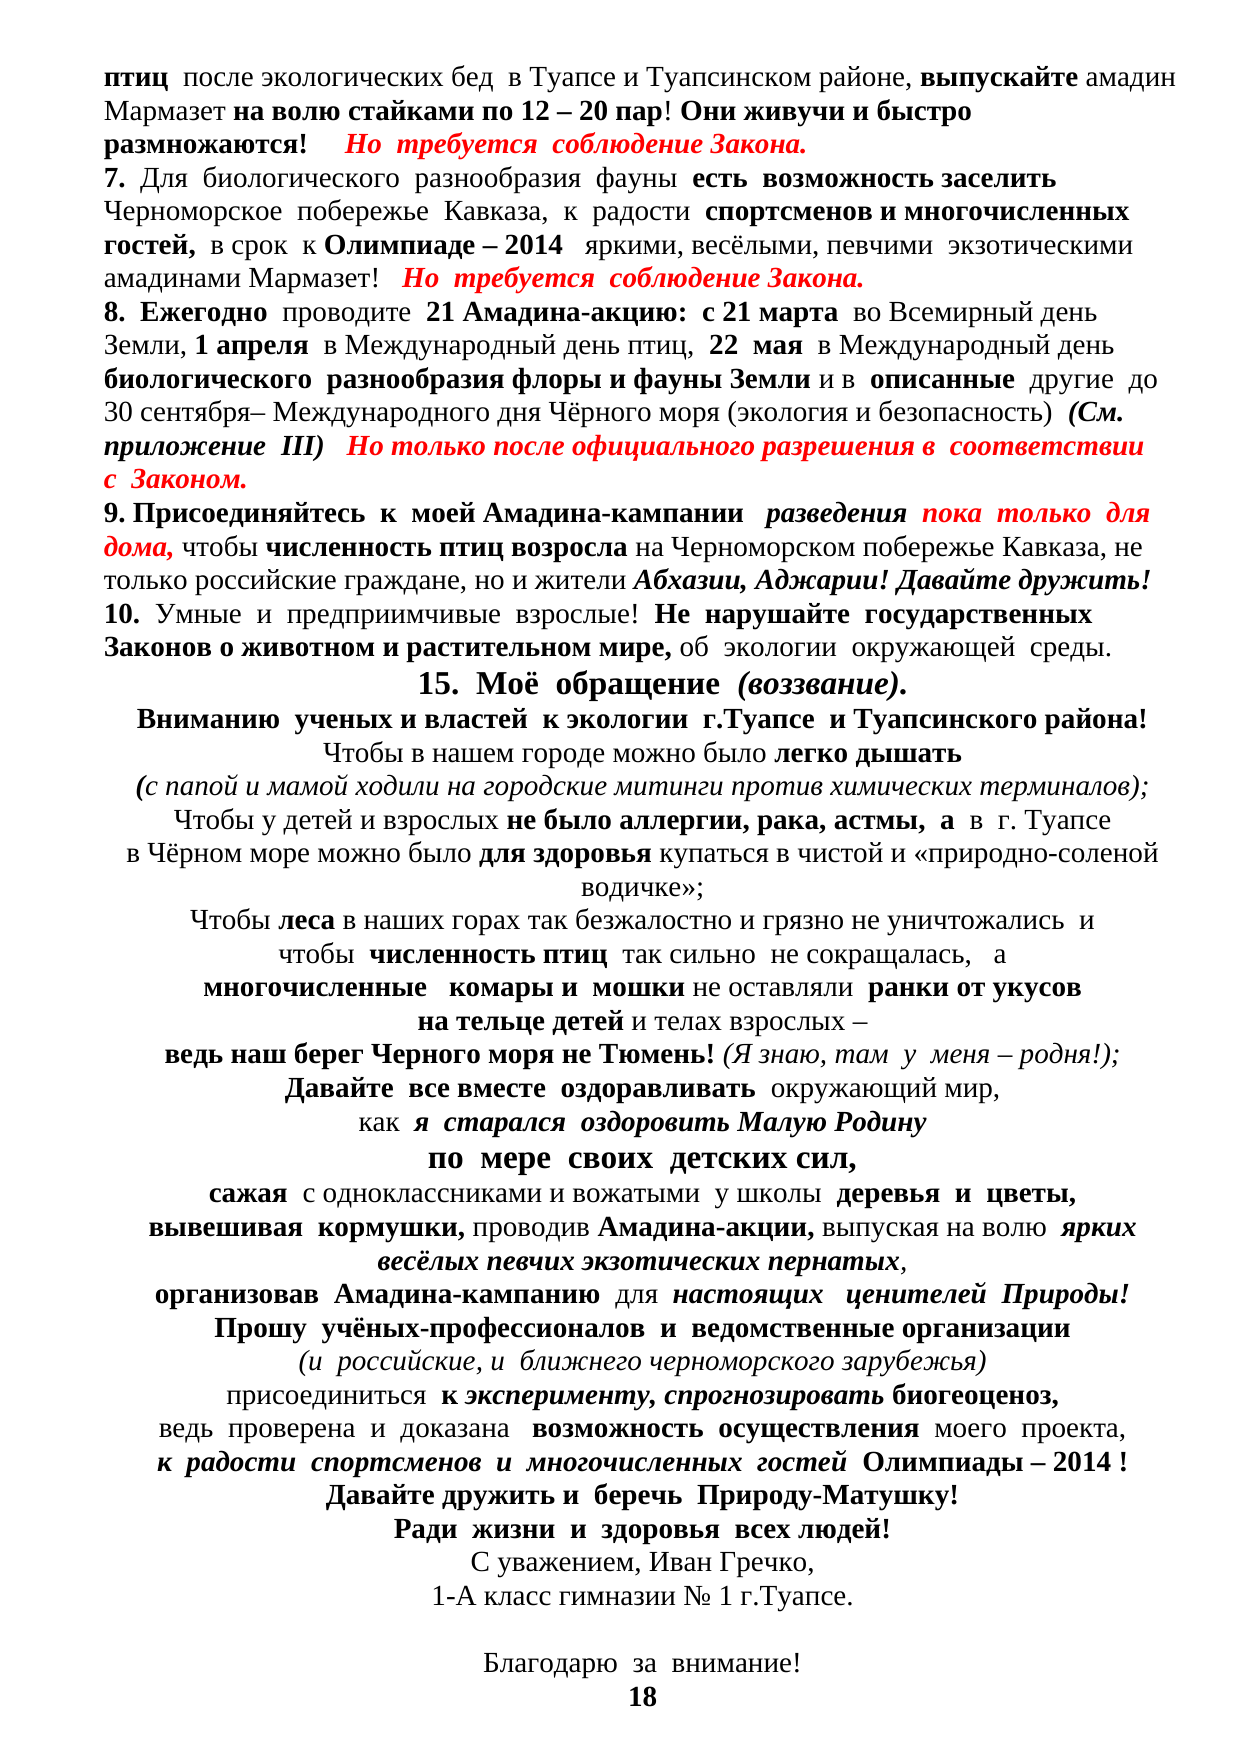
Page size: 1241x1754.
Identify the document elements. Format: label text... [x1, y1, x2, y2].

text 15. Моё обращение (воззвание). [103, 663, 1181, 701]
text Чтобы в нашем городе можно было легко дышать [103, 735, 1181, 768]
text Чтобы у детей и взрослых не было аллергии, рака, астмы, а в г. Туапсе [103, 802, 1181, 835]
text Прошу учёных-профессионалов и ведомственные организации [103, 1310, 1181, 1343]
text (и российские, и ближнего черноморского зарубежья) [103, 1343, 1181, 1377]
text организовав Амадина-кампанию для настоящих ценителей Природы! [103, 1276, 1181, 1310]
text Давайте дружить и беречь Природу-Матушку! [103, 1477, 1181, 1511]
text к радости спортсменов и многочисленных гостей Олимпиады – 2014 ! [103, 1444, 1181, 1477]
text вывешивая кормушки, проводив Амадина-акции, выпуская на волю ярких весёлых певчих экзотических пернатых, [103, 1209, 1181, 1276]
text Вниманию ученых и властей к экологии г.Туапсе и Туапсинского района! [103, 701, 1181, 735]
text 1-А класс гимназии № 1 г.Туапсе. [103, 1578, 1181, 1612]
text Чтобы леса в наших горах так безжалостно и грязно не уничтожались и [103, 902, 1181, 936]
text 8. Ежегодно проводите 21 Амадина-акцию: с 21 марта во Всемирный день Земли, 1 апреля в Международный день птиц, 22 мая в Международный день биологического разнообразия флоры и фауны Земли и в описанные другие до [103, 294, 1181, 394]
text 9. Присоединяйтесь к моей Амадина-кампании разведения пока только для дома, чтобы численность птиц возросла на Черноморском побережье Кавказа, не [103, 495, 1181, 562]
text 10. Умные и предприимчивые взрослые! Не нарушайте государственных Законов о животном и растительном мире, об экологии окружающей среды. [103, 596, 1181, 663]
text приложение III) Но только после официального разрешения в соответствии с Законом. [103, 428, 1181, 495]
text С уважением, Иван Гречко, [103, 1544, 1181, 1578]
text 30 сентября– Международного дня Чёрного моря (экология и безопасность) (См. [103, 394, 1181, 428]
text на тельце детей и телах взрослых – [103, 1003, 1181, 1037]
text птиц после экологических бед в Туапсе и Туапсинском районе, выпускайте амадин Мармазет на волю стайками по 12 – 20 пар! Они живучи и быстро размножаются! Но требуется соблюдение Закона. [103, 59, 1181, 160]
text многочисленные комары и мошки не оставляли ранки от укусов [103, 969, 1181, 1003]
text 7. Для биологического разнообразия фауны есть возможность заселить Черноморское побережье Кавказа, к радости спортсменов и многочисленных гостей, в срок к Олимпиаде – 2014 яркими, весёлыми, певчими экзотическими амадинами Мармазет! Но требуется соблюдение Закона. [103, 160, 1181, 294]
text Ради жизни и здоровья всех людей! [103, 1511, 1181, 1544]
text (с папой и мамой ходили на городские митинги против химических терминалов); [103, 768, 1181, 802]
text ведь проверена и доказана возможность осуществления моего проекта, [103, 1410, 1181, 1444]
text присоединиться к эксперименту, спрогнозировать биогеоценоз, [103, 1377, 1181, 1410]
text 18 [103, 1679, 1181, 1712]
text ведь наш берег Черного моря не Тюмень! (Я знаю, там у меня – родня!); [103, 1037, 1181, 1070]
text сажая с одноклассниками и вожатыми у школы деревья и цветы, [103, 1176, 1181, 1209]
text Благодарю за внимание! [103, 1645, 1181, 1679]
text Давайте все вместе оздоравливать окружающий мир, [103, 1070, 1181, 1104]
text только российские граждане, но и жители Абхазии, Аджарии! Давайте дружить! [103, 562, 1181, 596]
text в Чёрном море можно было для здоровья купаться в чистой и «природно-соленой водичке»; [103, 835, 1181, 902]
text как я старался оздоровить Малую Родину [103, 1104, 1181, 1137]
text чтобы численность птиц так сильно не сокращалась, а [103, 936, 1181, 969]
text по мере своих детских сил, [103, 1137, 1181, 1176]
